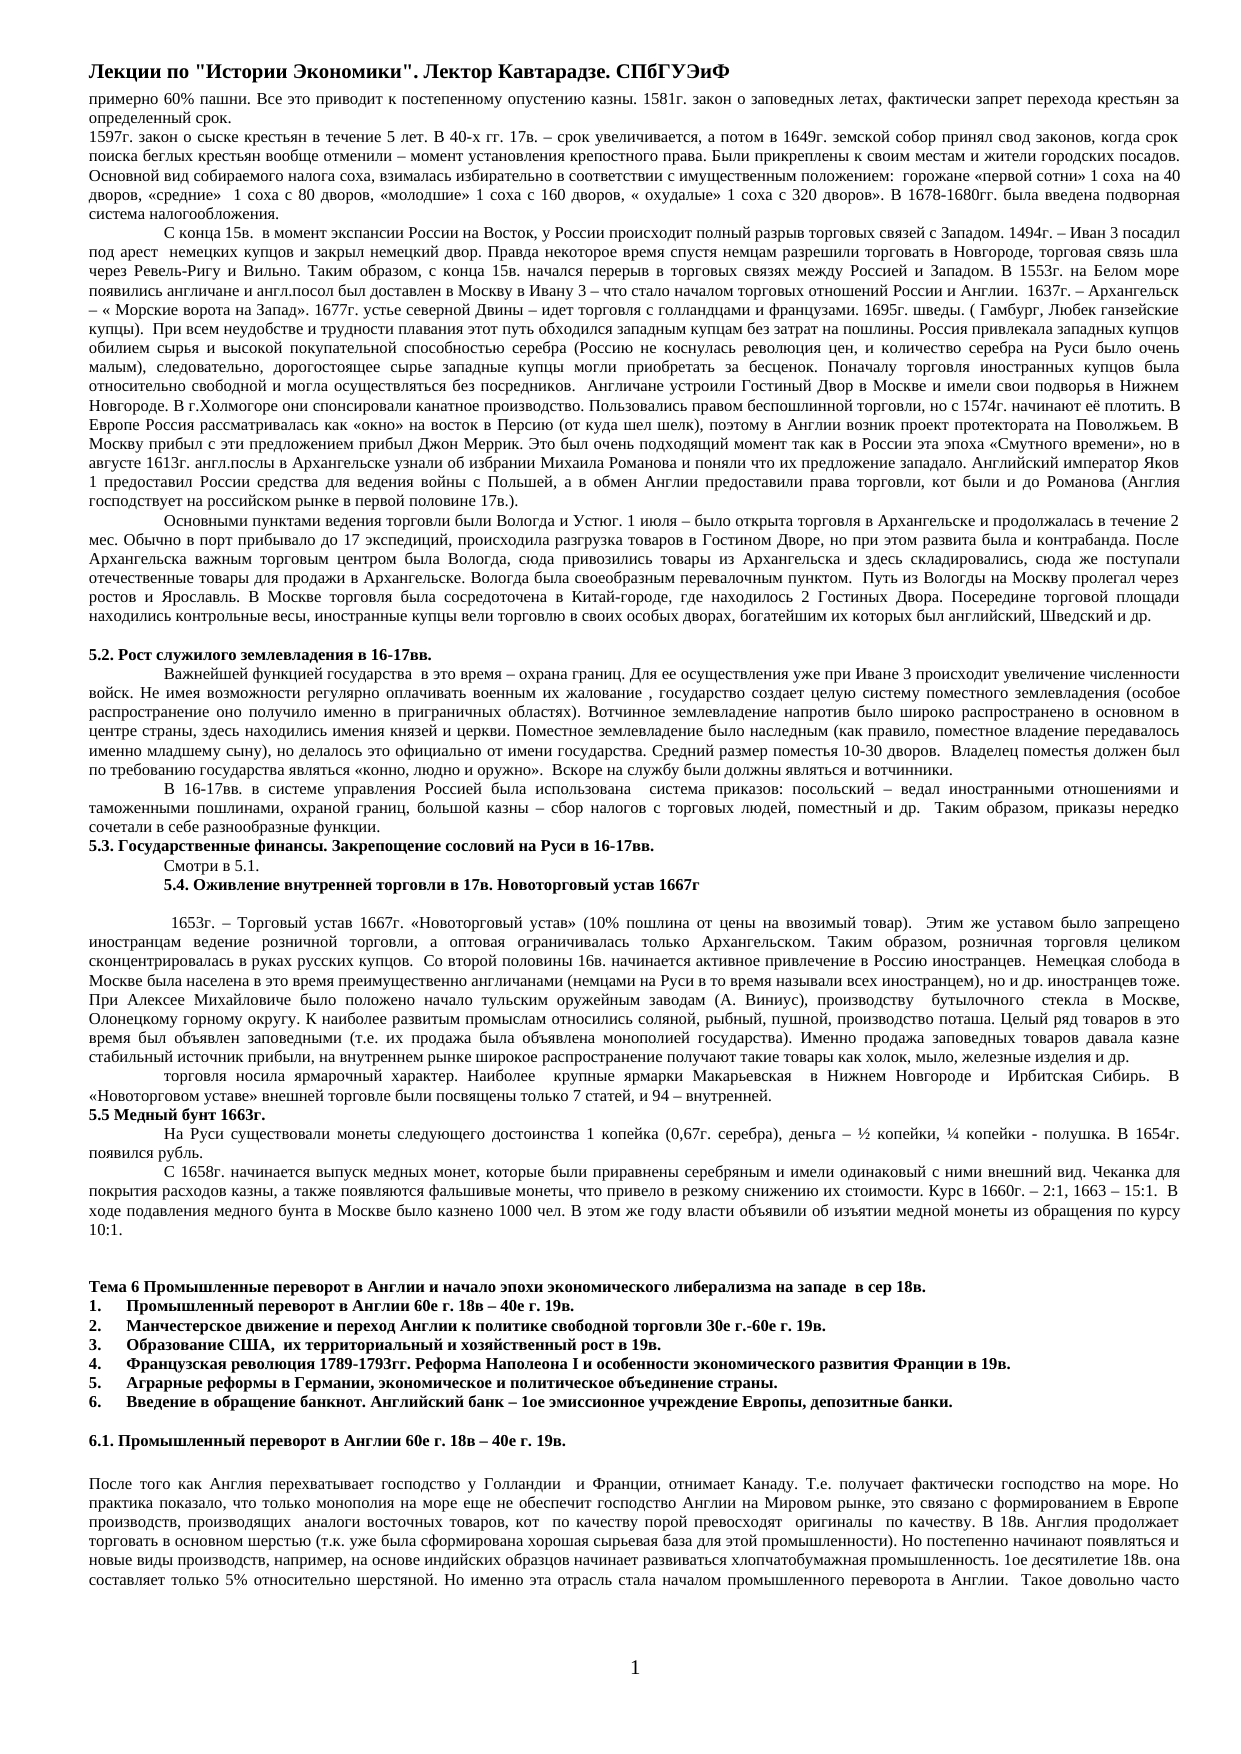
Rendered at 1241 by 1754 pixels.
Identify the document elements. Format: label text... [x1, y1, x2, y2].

text Основными пунктами ведения торговли были Вологда и Устюг. 1 июля – было открыта торговля в Архангельске и продолжалась в течение 2 мес. Обычно в порт прибывало до 17 экспедиций, происходила разгрузка товаров в Гостином Дворе, но при этом развита была и контрабанда. После Архангельска важным торговым центром была Вологда, сюда привозились товары из Архангельска и здесь складировались, сюда же поступали отечественные товары для продажи в Архангельске. Вологда была своеобразным перевалочным пунктом. Путь из Вологды на Москву пролегал через ростов и Ярославль. В Москве торговля была сосредоточена в Китай-городе, где находилось 2 Гостиных Двора. Посередине торговой площади находились контрольные весы, иностранные купцы вели торговлю в своих особых дворах, богатейшим их которых был английский, Шведский и др. [89, 510, 1181, 625]
list Введение в обращение банкнот. Английский банк – 1ое эмиссионное учреждение Европы, депозитные банки. [89, 1392, 1181, 1411]
text 1653г. – Торговый устав 1667г. «Новоторговый устав» (10% пошлина от цены на ввозимый товар). Этим же уставом было запрещено иностранцам ведение розничной торговли, а оптовая ограничивалась только Архангельском. Таким образом, розничная торговля целиком сконцентрировалась в руках русских купцов. Со второй половины 16в. начинается активное привлечение в Россию иностранцев. Немецкая слобода в Москве была населена в это время преимущественно англичанами (немцами на Руси в то время называли всех иностранцем), но и др. иностранцев тоже. При Алексее Михайловиче было положено начало тульским оружейным заводам (А. Виниус), производству бутылочного стекла в Москве, Олонецкому горному округу. К наиболее развитым промыслам относились соляной, рыбный, пушной, производство поташа. Целый ряд товаров в это время был объявлен заповедными (т.е. их продажа была объявлена монополией государства). Именно продажа заповедных товаров давала казне стабильный источник прибыли, на внутреннем рынке широкое распространение получают такие товары как холок, мыло, железные изделия и др. [89, 913, 1181, 1066]
text Важнейшей функцией государства в это время – охрана границ. Для ее осуществления уже при Иване 3 происходит увеличение численности войск. Не имея возможности регулярно оплачивать военным их жалование , государство создает целую систему поместного землевладения (особое распространение оно получило именно в приграничных областях). Вотчинное землевладение напротив было широко распространено в основном в центре страны, здесь находились имения князей и церкви. Поместное землевладение было наследным (как правило, поместное владение передавалось именно младшему сыну), но делалось это официально от имени государства. Средний размер поместья 10-30 дворов. Владелец поместья должен был по требованию государства являться «конно, людно и оружно». Вскоре на службу были должны являться и вотчинники. [89, 664, 1181, 779]
text 5.5 Медный бунт 1663г. [89, 1104, 1181, 1124]
list Французская революция 1789-1793гг. Реформа Наполеона I и особенности экономического развития Франции в 19в. [89, 1354, 1181, 1373]
list Манчестерское движение и переход Англии к политике свободной торговли 30е г.-60е г. 19в. [89, 1315, 1181, 1334]
text 5.2. Рост служилого землевладения в 16-17вв. [89, 644, 1181, 664]
text Тема 6 Промышленные переворот в Англии и начало эпохи экономического либерализма на западе в сер 18в. [89, 1277, 1181, 1296]
text 6.1. Промышленный переворот в Англии 60е г. 18в – 40е г. 19в. [89, 1430, 1181, 1449]
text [89, 1473, 1181, 1588]
text В 16-17вв. в системе управления Россией была использована система приказов: посольский – ведал иностранными отношениями и таможенными пошлинами, охраной границ, большой казны – сбор налогов с торговых людей, поместный и др. Таким образом, приказы нередко сочетали в себе разнообразные функции. [89, 779, 1181, 836]
text На Руси существовали монеты следующего достоинства 1 копейка (0,67г. серебра), деньга – ½ копейки, ¼ копейки - полушка. В 1654г. появился рубль. [89, 1124, 1181, 1162]
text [89, 89, 1181, 127]
text 1597г. закон о сыске крестьян в течение 5 лет. В 40-х гг. 17в. – срок увеличивается, а потом в 1649г. земской собор принял свод законов, когда срок поиска беглых крестьян вообще отменили – момент установления крепостного права. Были прикреплены к своим местам и жители городских посадов. Основной вид собираемого налога соха, взималась избирательно в соответствии с имущественным положением: горожане «первой сотни» 1 соха на 40 дворов, «средние» 1 соха с 80 дворов, «молодшие» 1 соха с 160 дворов, « охудалые» 1 соха с 320 дворов». В 1678-1680гг. была введена подворная система налогообложения. [89, 127, 1181, 223]
text Смотри в 5.1. [89, 855, 1181, 874]
list Образование США, их территориальный и хозяйственный рост в 19в. [89, 1334, 1181, 1354]
text С 1658г. начинается выпуск медных монет, которые были приравнены серебряным и имели одинаковый с ними внешний вид. Чеканка для покрытия расходов казны, а также появляются фальшивые монеты, что привело в резкому снижению их стоимости. Курс в 1660г. – 2:1, 1663 – 15:1. В ходе подавления медного бунта в Москве было казнено 1000 чел. В этом же году власти объявили об изъятии медной монеты из обращения по курсу 10:1. [89, 1162, 1181, 1239]
list Промышленный переворот в Англии 60е г. 18в – 40е г. 19в. [89, 1296, 1181, 1315]
text С конца 15в. в момент экспансии России на Восток, у России происходит полный разрыв торговых связей с Западом. 1494г. – Иван 3 посадил под арест немецких купцов и закрыл немецкий двор. Правда некоторое время спустя немцам разрешили торговать в Новгороде, торговая связь шла через Ревель-Ригу и Вильно. Таким образом, с конца 15в. начался перерыв в торговых связях между Россией и Западом. В 1553г. на Белом море появились англичане и англ.посол был доставлен в Москву в Ивану 3 – что стало началом торговых отношений России и Англии. 1637г. – Архангельск – « Морские ворота на Запад». 1677г. устье северной Двины – идет торговля с голландцами и французами. 1695г. шведы. ( Гамбург, Любек ганзейские купцы). При всем неудобстве и трудности плавания этот путь обходился западным купцам без затрат на пошлины. Россия привлекала западных купцов обилием сырья и высокой покупательной способностью серебра (Россию не коснулась революция цен, и количество серебра на Руси было очень малым), следовательно, дорогостоящее сырье западные купцы могли приобретать за бесценок. Поначалу торговля иностранных купцов была относительно свободной и могла осуществляться без посредников. Англичане устроили Гостиный Двор в Москве и имели свои подворья в Нижнем Новгороде. В г.Холмогоре они спонсировали канатное производство. Пользовались правом беспошлинной торговли, но с 1574г. начинают её плотить. В Европе Россия рассматривалась как «окно» на восток в Персию (от куда шел шелк), поэтому в Англии возник проект протектората на Поволжьем. В Москву прибыл с эти предложением прибыл Джон Меррик. Это был очень подходящий момент так как в России эта эпоха «Смутного времени», но в августе 1613г. англ.послы в Архангельске узнали об избрании Михаила Романова и поняли что их предложение западало. Английский император Яков 1 предоставил России средства для ведения войны с Польшей, а в обмен Англии предоставили права торговли, кот были и до Романова (Англия господствует на российском рынке в первой половине 17в.). [89, 223, 1181, 510]
text торговля носила ярмарочный характер. Наиболее крупные ярмарки Макарьевская в Нижнем Новгороде и Ирбитская Сибирь. В «Новоторговом уставе» внешней торговле были посвящены только 7 статей, и 94 – внутренней. [89, 1066, 1181, 1104]
text 5.4. Оживление внутренней торговли в 17в. Новоторговый устав 1667г [89, 874, 1181, 894]
text 5.3. Государственные финансы. Закрепощение сословий на Руси в 16-17вв. [89, 836, 1181, 855]
list Аграрные реформы в Германии, экономическое и политическое объединение страны. [89, 1373, 1181, 1392]
